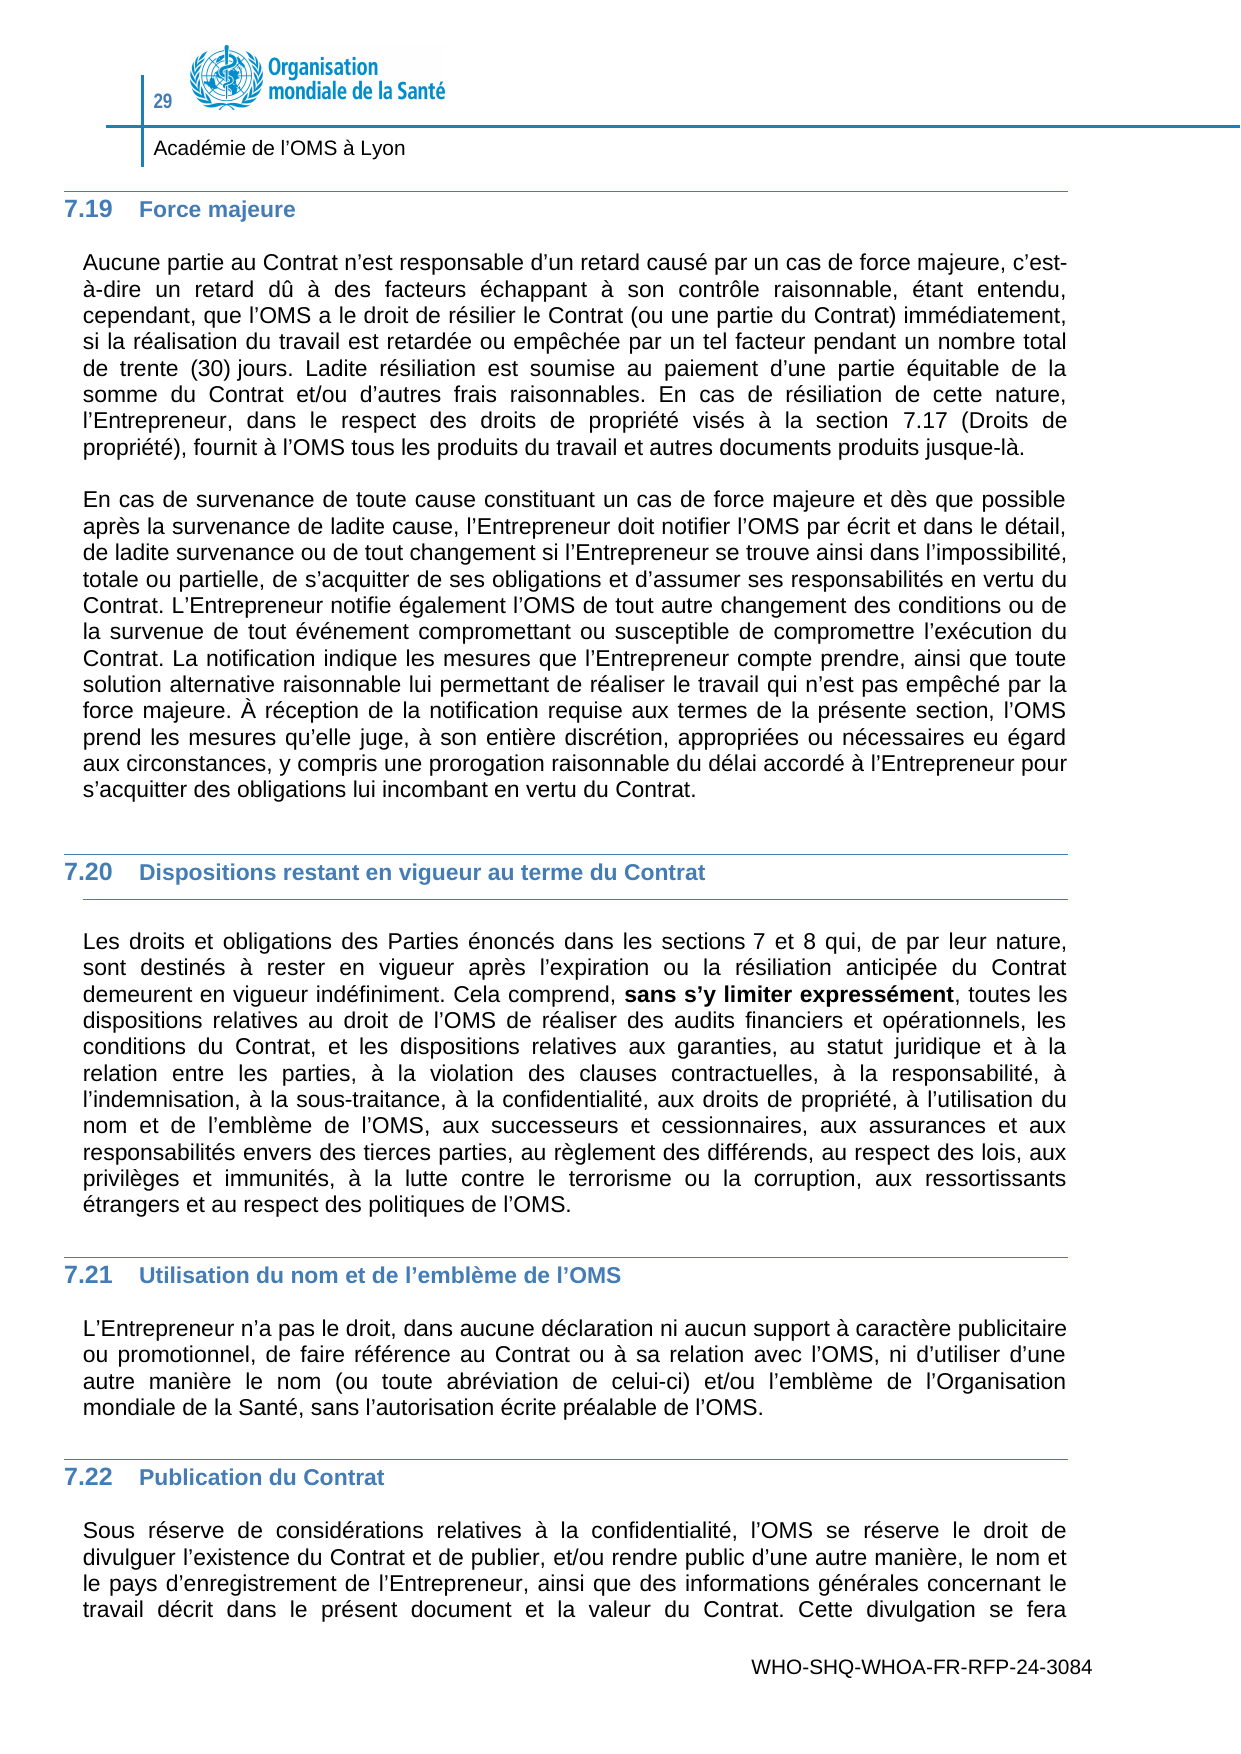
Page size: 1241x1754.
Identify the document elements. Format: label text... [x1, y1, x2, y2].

text L’Entrepreneur n’a pas le droit, dans aucune déclaration ni aucun support à caractère publicitaire ou promotionnel, de faire référence au Contrat ou à sa relation avec l’OMS, ni d’utiliser d’une autre manière le nom (ou toute abréviation de celui-ci) et/ou l’emblème de l’Organisation mondiale de la Santé, sans l’autorisation écrite préalable de l’OMS. [83, 1315, 1068, 1420]
text En cas de survenance de toute cause constituant un cas de force majeure et dès que possible après la survenance de ladite cause, l’Entrepreneur doit notifier l’OMS par écrit et dans le détail, de ladite survenance ou de tout changement si l’Entrepreneur se trouve ainsi dans l’impossibilité, totale ou partielle, de s’acquitter de ses obligations et d’assumer ses responsabilités en vertu du Contrat. L’Entrepreneur notifie également l’OMS de tout autre changement des conditions ou de la survenue de tout événement compromettant ou susceptible de compromettre l’exécution du Contrat. La notification indique les mesures que l’Entrepreneur compte prendre, ainsi que toute solution alternative raisonnable lui permettant de réaliser le travail qui n’est pas empêché par la force majeure. À réception de la notification requise aux termes de la présente section, l’OMS prend les mesures qu’elle juge, à son entière discrétion, appropriées ou nécessaires eu égard aux circonstances, y compris une prorogation raisonnable du délai accordé à l’Entrepreneur pour s’acquitter des obligations lui incombant en vertu du Contrat. [83, 486, 1068, 803]
text Les droits et obligations des Parties énoncés dans les sections 7 et 8 qui, de par leur nature, sont destinés à rester en vigueur après l’expiration ou la résiliation anticipée du Contrat demeurent en vigueur indéfiniment. Cela comprend, sans s’y limiter expressément, toutes les dispositions relatives au droit de l’OMS de réaliser des audits financiers et opérationnels, les conditions du Contrat, et les dispositions relatives aux garanties, au statut juridique et à la relation entre les parties, à la violation des clauses contractuelles, à la responsabilité, à l’indemnisation, à la sous-traitance, à la confidentialité, aux droits de propriété, à l’utilisation du nom et de l’emblème de l’OMS, aux successeurs et cessionnaires, aux assurances et aux responsabilités envers des tierces parties, au règlement des différends, au respect des lois, aux privilèges et immunités, à la lutte contre le terrorisme ou la corruption, aux ressortissants étrangers et au respect des politiques de l’OMS. [83, 928, 1068, 1218]
text Aucune partie au Contrat n’est responsable d’un retard causé par un cas de force majeure, c’est-à-dire un retard dû à des facteurs échappant à son contrôle raisonnable, étant entendu, cependant, que l’OMS a le droit de résilier le Contrat (ou une partie du Contrat) immédiatement, si la réalisation du travail est retardée ou empêchée par un tel facteur pendant un nombre total de trente (30) jours. Ladite résiliation est soumise au paiement d’une partie équitable de la somme du Contrat et/ou d’autres frais raisonnables. En cas de résiliation de cette nature, l’Entrepreneur, dans le respect des droits de propriété visés à la section 7.17 (Droits de propriété), fournit à l’OMS tous les produits du travail et autres documents produits jusque-là. [83, 249, 1068, 460]
list Publication du Contrat [64, 1460, 1068, 1491]
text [83, 1517, 1068, 1623]
list Dispositions restant en vigueur au terme du Contrat [64, 855, 1068, 886]
list Utilisation du nom et de l’emblème de l’OMS [64, 1258, 1068, 1288]
list Force majeure [64, 192, 1068, 223]
picture [220, 106, 233, 110]
picture [190, 45, 445, 110]
picture [190, 85, 219, 110]
